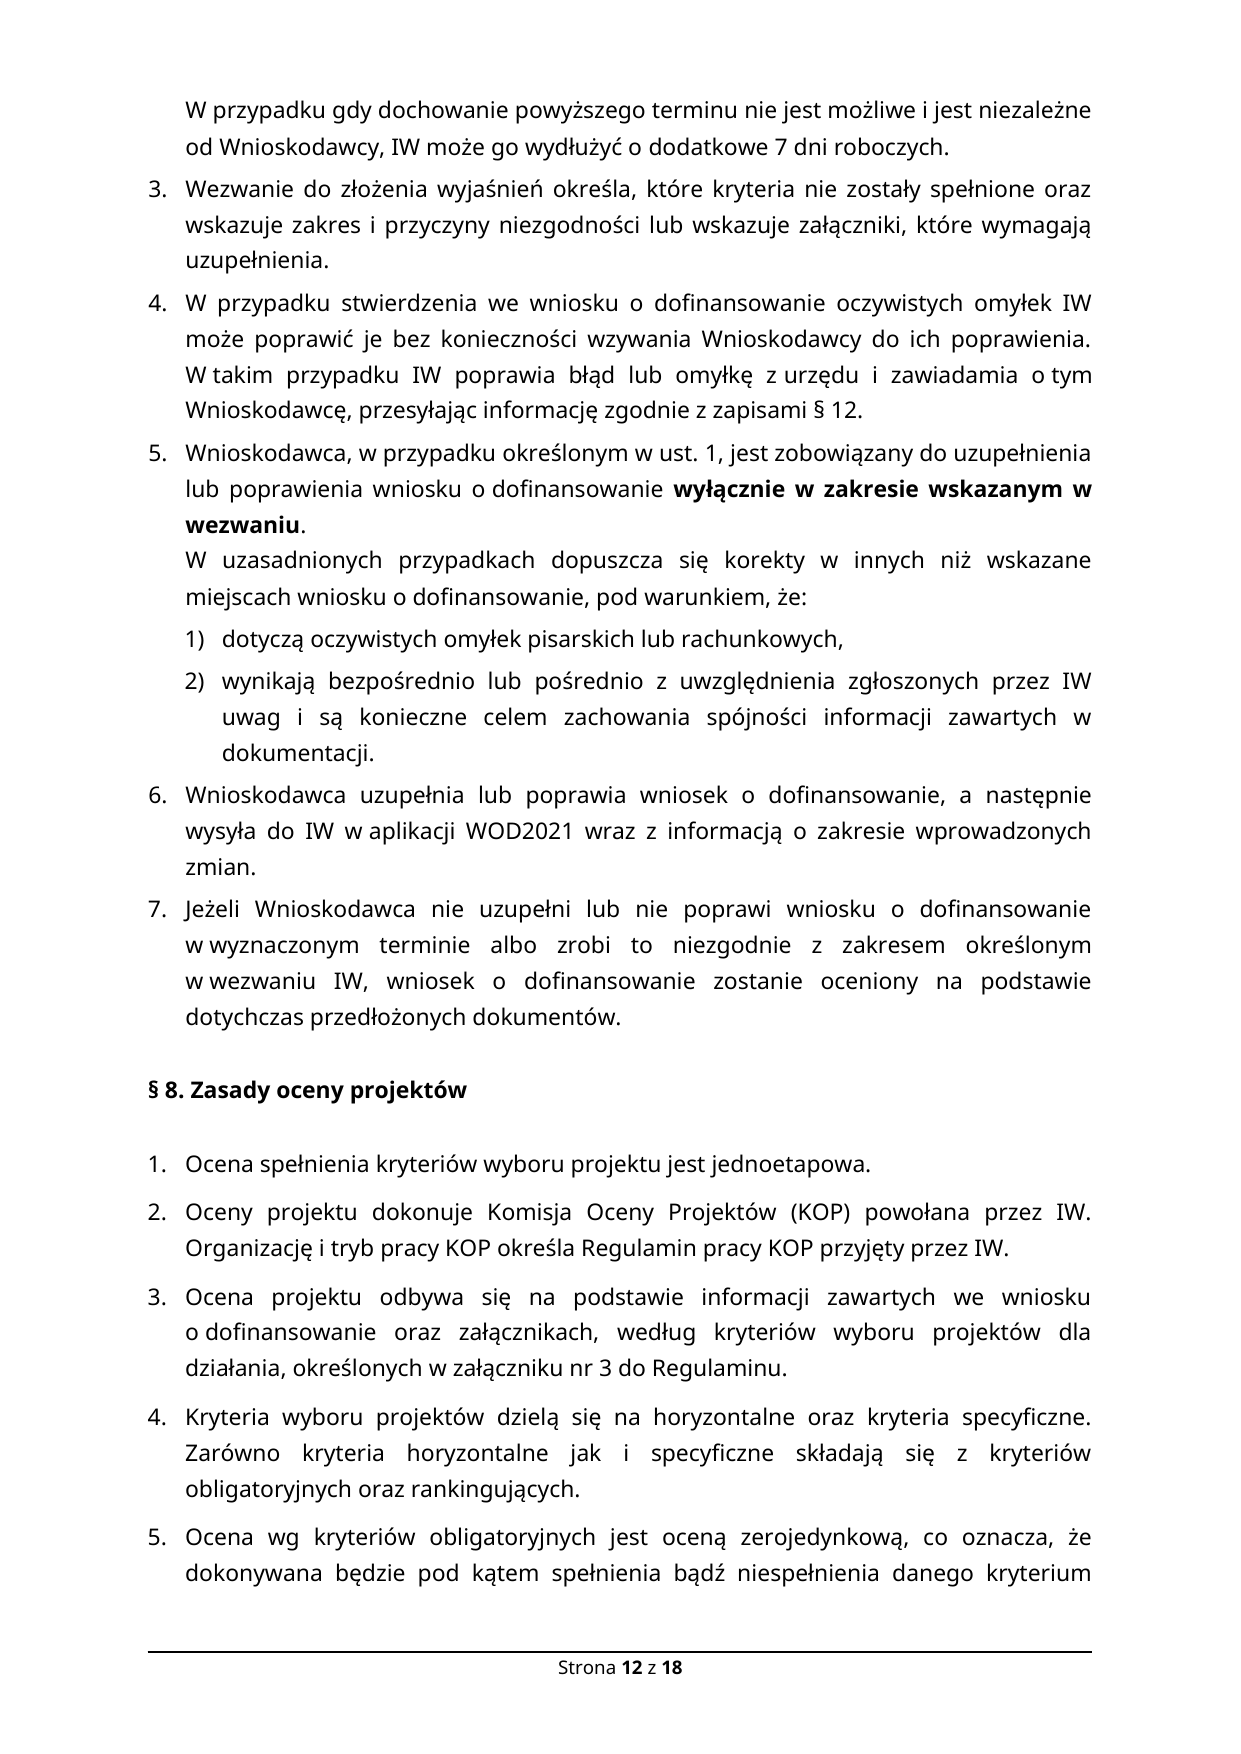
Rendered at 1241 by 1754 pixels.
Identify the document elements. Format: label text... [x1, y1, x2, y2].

list Wnioskodawca, w przypadku określonym w ust. 1, jest zobowiązany do uzupełnienia lub poprawienia wniosku o dofinansowanie wyłącznie w zakresie wskazanym w wezwaniu. W uzasadnionych przypadkach dopuszcza się korekty w innych niż wskazane miejscach wniosku o dofinansowanie, pod warunkiem, że: [148, 437, 1092, 612]
list Wnioskodawca uzupełnia lub poprawia wniosek o dofinansowanie, a następnie wysyła do IW w aplikacji WOD2021 wraz z informacją o zakresie wprowadzonych zmian. [148, 779, 1092, 882]
list dotyczą oczywistych omyłek pisarskich lub rachunkowych, [184, 623, 1092, 654]
list Ocena projektu odbywa się na podstawie informacji zawartych we wniosku o dofinansowanie oraz załącznikach, według kryteriów wyboru projektów dla działania, określonych w załączniku nr 3 do Regulaminu. [147, 1280, 1092, 1383]
list Ocena spełnienia kryteriów wyboru projektu jest jednoetapowa. [147, 1148, 1092, 1179]
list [147, 1521, 1092, 1588]
subtitle § 8. Zasady oceny projektów [148, 1074, 1092, 1105]
list W przypadku stwierdzenia we wniosku o dofinansowanie oczywistych omyłek IW może poprawić je bez konieczności wzywania Wnioskodawcy do ich poprawienia. W takim przypadku IW poprawia błąd lub omyłkę z urzędu i zawiadamia o tym Wnioskodawcę, przesyłając informację zgodnie z zapisami § 12. [148, 287, 1092, 426]
list Wezwanie do złożenia wyjaśnień określa, które kryteria nie zostały spełnione oraz wskazuje zakres i przyczyny niezgodności lub wskazuje załączniki, które wymagają uzupełnienia. [148, 173, 1092, 276]
list Kryteria wyboru projektów dzielą się na horyzontalne oraz kryteria specyficzne. Zarówno kryteria horyzontalne jak i specyficzne składają się z kryteriów obligatoryjnych oraz rankingujących. [147, 1401, 1092, 1504]
list Oceny projektu dokonuje Komisja Oceny Projektów (KOP) powołana przez IW. Organizację i tryb pracy KOP określa Regulamin pracy KOP przyjęty przez IW. [147, 1196, 1092, 1263]
list wynikają bezpośrednio lub pośrednio z uwzględnienia zgłoszonych przez IW uwag i są konieczne celem zachowania spójności informacji zawartych w dokumentacji. [184, 665, 1092, 768]
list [148, 94, 1092, 162]
list Jeżeli Wnioskodawca nie uzupełni lub nie poprawi wniosku o dofinansowanie w wyznaczonym terminie albo zrobi to niezgodnie z zakresem określonym w wezwaniu IW, wniosek o dofinansowanie zostanie oceniony na podstawie dotychczas przedłożonych dokumentów. [148, 893, 1092, 1032]
